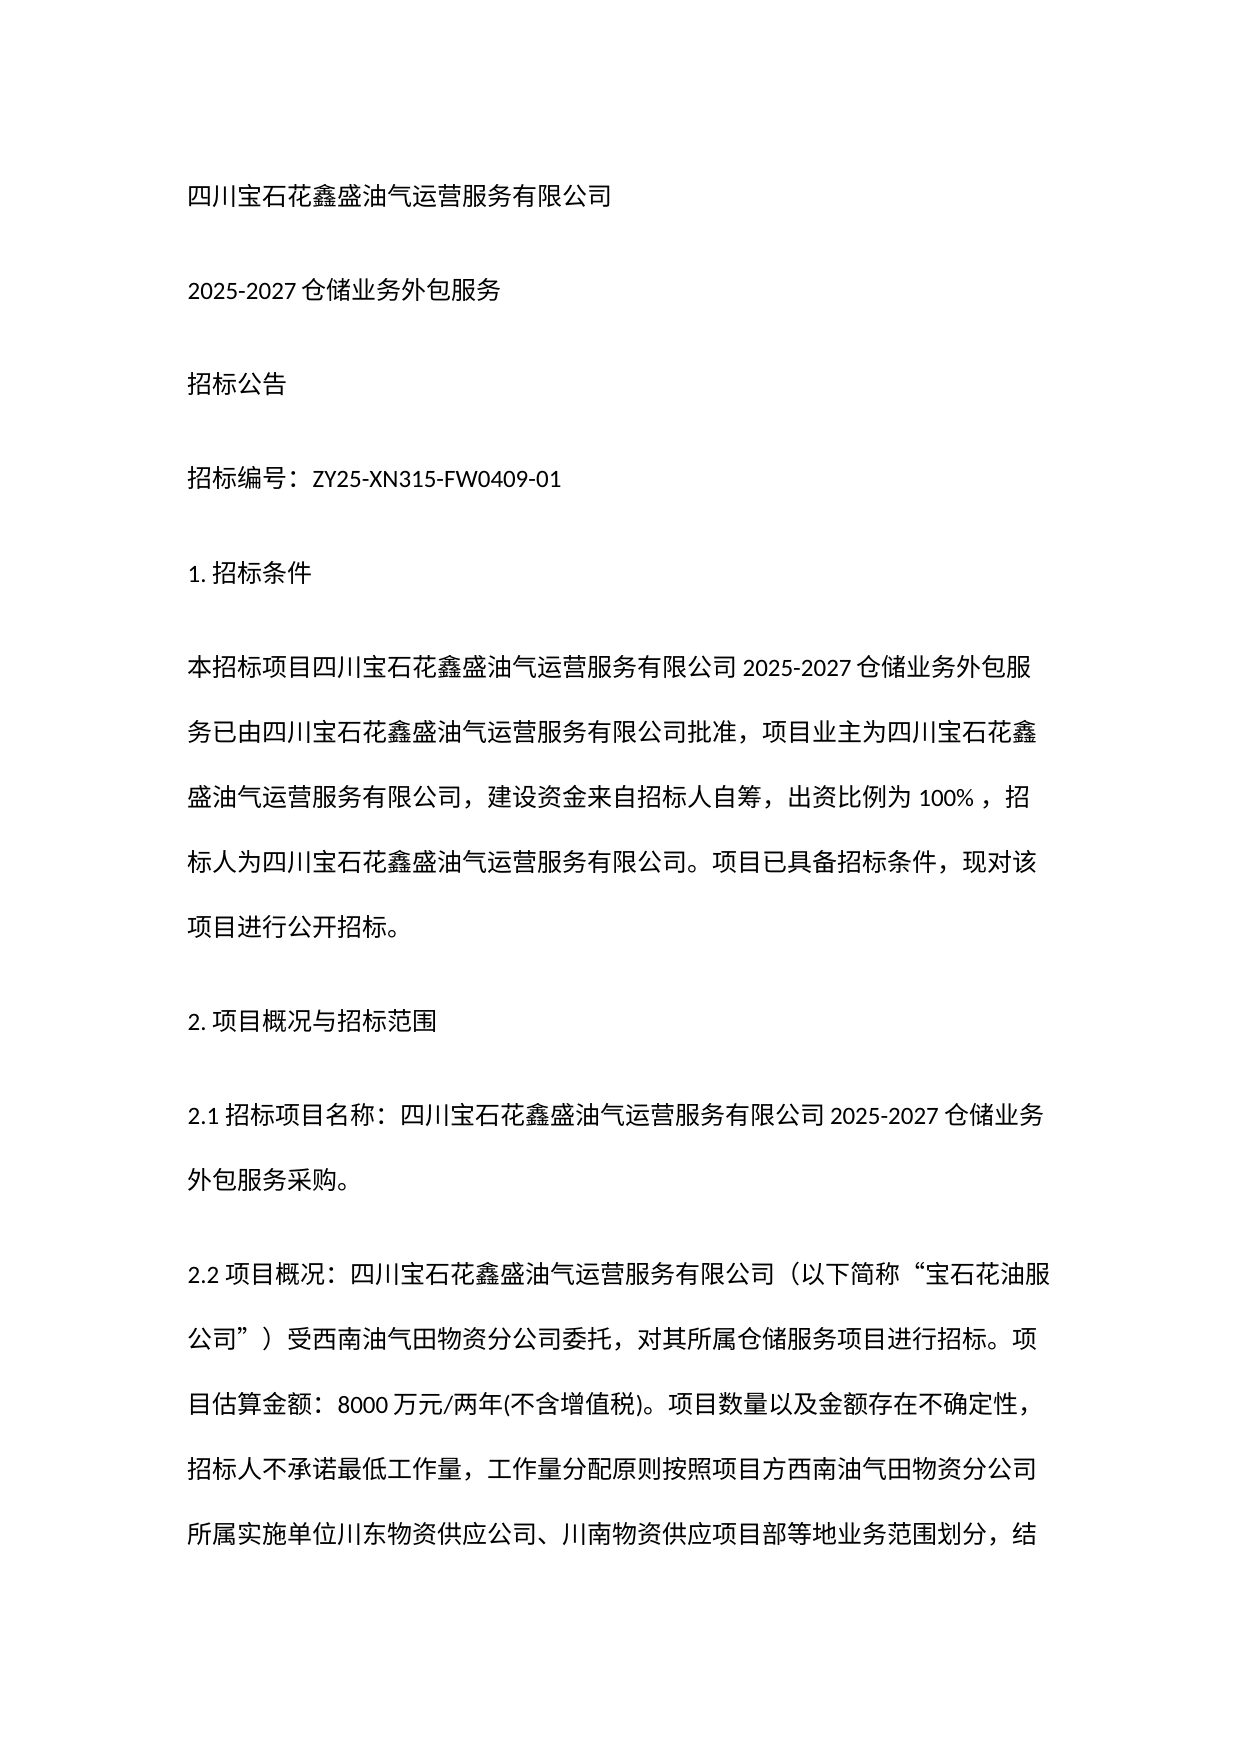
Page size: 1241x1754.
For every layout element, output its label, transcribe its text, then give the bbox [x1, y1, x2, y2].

text 2. 项目概况与招标范围 [187, 987, 1053, 1052]
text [187, 1240, 1053, 1565]
text 招标公告 [187, 350, 1053, 415]
text 招标编号：ZY25-XN315-FW0409-01 [187, 444, 1053, 509]
text 本招标项目四川宝石花鑫盛油气运营服务有限公司2025-2027仓储业务外包服务已由四川宝石花鑫盛油气运营服务有限公司批准，项目业主为四川宝石花鑫盛油气运营服务有限公司，建设资金来自招标人自筹，出资比例为 100% ，招标人为四川宝石花鑫盛油气运营服务有限公司。项目已具备招标条件，现对该项目进行公开招标。 [187, 633, 1053, 958]
text 2.1 招标项目名称：四川宝石花鑫盛油气运营服务有限公司2025-2027仓储业务外包服务采购。 [187, 1081, 1053, 1211]
text 四川宝石花鑫盛油气运营服务有限公司 [187, 162, 1053, 227]
text 2025-2027仓储业务外包服务 [187, 256, 1053, 321]
text 1. 招标条件 [187, 539, 1053, 604]
